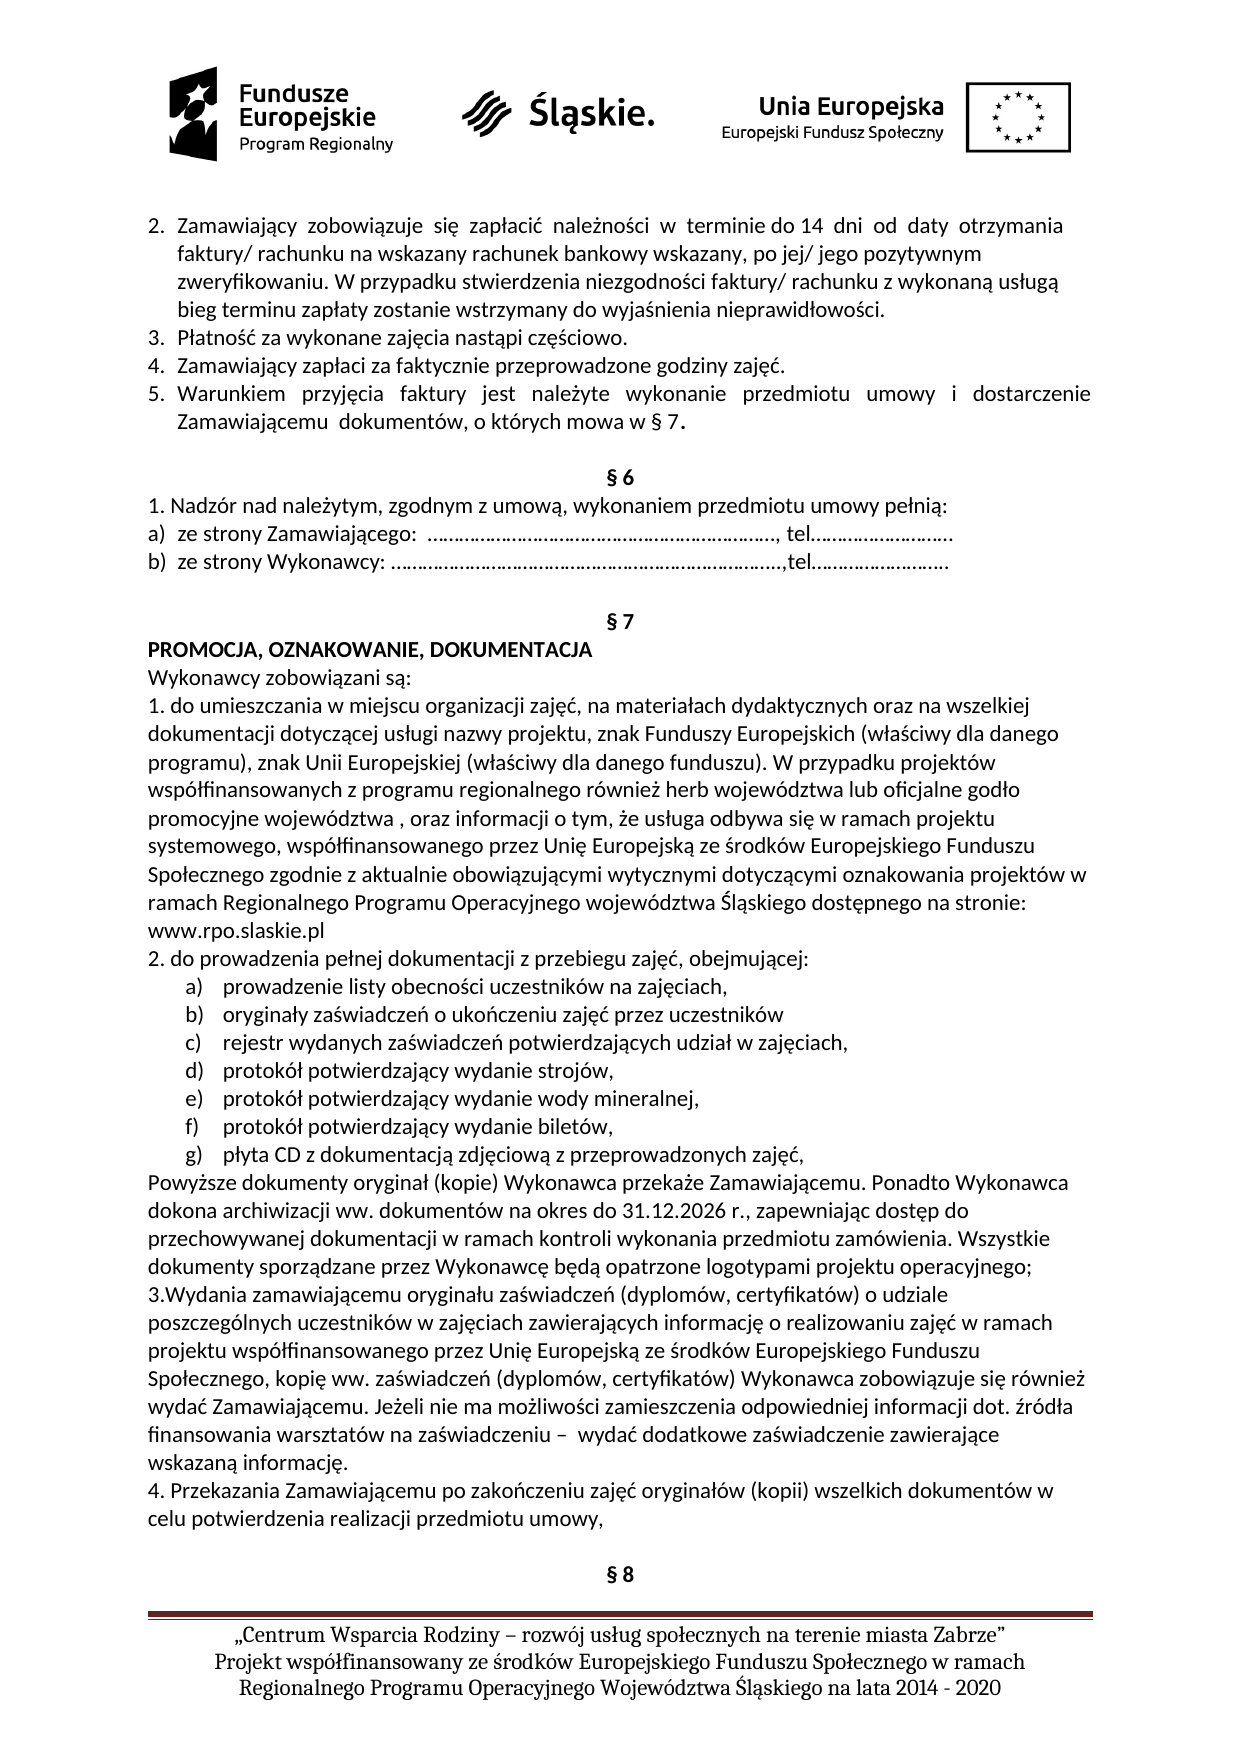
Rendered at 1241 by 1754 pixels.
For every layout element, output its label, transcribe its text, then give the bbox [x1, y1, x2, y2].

text § 6 [148, 463, 1093, 491]
list protokół potwierdzający wydanie wody mineralnej, [185, 1084, 1093, 1112]
list Zamawiający zobowiązuje się zapłacić należności w terminie do 14 dni od daty otrzymania faktury/ rachunku na wskazany rachunek bankowy wskazany, po jej/ jego pozytywnym zweryfikowaniu. W przypadku stwierdzenia niezgodności faktury/ rachunku z wykonaną usługą bieg terminu zapłaty zostanie wstrzymany do wyjaśnienia nieprawidłowości. [148, 211, 1093, 323]
text 4. Przekazania Zamawiającemu po zakończeniu zajęć oryginałów (kopii) wszelkich dokumentów w celu potwierdzenia realizacji przedmiotu umowy, [148, 1476, 1093, 1532]
list prowadzenie listy obecności uczestników na zajęciach, [185, 972, 1093, 1000]
list rejestr wydanych zaświadczeń potwierdzających udział w zajęciach, [185, 1028, 1093, 1056]
text PROMOCJA, OZNAKOWANIE, DOKUMENTACJA [148, 636, 1093, 663]
picture [147, 44, 1093, 183]
text 1. Nadzór nad należytym, zgodnym z umową, wykonaniem przedmiotu umowy pełnią: [148, 491, 1093, 519]
text 3.Wydania zamawiającemu oryginału zaświadczeń (dyplomów, certyfikatów) o udziale poszczególnych uczestników w zajęciach zawierających informację o realizowaniu zajęć w ramach projektu współfinansowanego przez Unię Europejską ze środków Europejskiego Funduszu Społecznego, kopię ww. zaświadczeń (dyplomów, certyfikatów) Wykonawca zobowiązuje się również wydać Zamawiającemu. Jeżeli nie ma możliwości zamieszczenia odpowiedniej informacji dot. źródła finansowania warsztatów na zaświadczeniu – wydać dodatkowe zaświadczenie zawierające wskazaną informację. [148, 1280, 1093, 1476]
text Powyższe dokumenty oryginał (kopie) Wykonawca przekaże Zamawiającemu. Ponadto Wykonawca dokona archiwizacji ww. dokumentów na okres do 31.12.2026 r., zapewniając dostęp do przechowywanej dokumentacji w ramach kontroli wykonania przedmiotu zamówienia. Wszystkie dokumenty sporządzane przez Wykonawcę będą opatrzone logotypami projektu operacyjnego; [148, 1168, 1093, 1280]
text § 8 [148, 1560, 1093, 1588]
text § 7 [148, 607, 1093, 636]
list Warunkiem przyjęcia faktury jest należyte wykonanie przedmiotu umowy i dostarczenie Zamawiającemu dokumentów, o których mowa w § 7. [148, 379, 1093, 435]
list Płatność za wykonane zajęcia nastąpi częściowo. [148, 323, 1093, 351]
text 2. do prowadzenia pełnej dokumentacji z przebiegu zajęć, obejmującej: [148, 944, 1093, 972]
list ze strony Zamawiającego: …………………………………………………………, tel……………………… [148, 519, 1093, 547]
list protokół potwierdzający wydanie strojów, [185, 1056, 1093, 1084]
text Wykonawcy zobowiązani są: [148, 663, 1093, 692]
list płyta CD z dokumentacją zdjęciową z przeprowadzonych zajęć, [185, 1140, 1093, 1168]
list Zamawiający zapłaci za faktycznie przeprowadzone godziny zajęć. [148, 351, 1093, 379]
list oryginały zaświadczeń o ukończeniu zajęć przez uczestników [185, 1000, 1093, 1028]
text 1. do umieszczania w miejscu organizacji zajęć, na materiałach dydaktycznych oraz na wszelkiej dokumentacji dotyczącej usługi nazwy projektu, znak Funduszy Europejskich (właściwy dla danego programu), znak Unii Europejskiej (właściwy dla danego funduszu). W przypadku projektów współfinansowanych z programu regionalnego również herb województwa lub oficjalne godło promocyjne województwa , oraz informacji o tym, że usługa odbywa się w ramach projektu systemowego, współfinansowanego przez Unię Europejską ze środków Europejskiego Funduszu Społecznego zgodnie z aktualnie obowiązującymi wytycznymi dotyczącymi oznakowania projektów w ramach Regionalnego Programu Operacyjnego województwa Śląskiego dostępnego na stronie: www.rpo.slaskie.pl [148, 692, 1093, 944]
list ze strony Wykonawcy: ………………………………………………………………..,tel…………………….. [148, 547, 1093, 575]
list protokół potwierdzający wydanie biletów, [185, 1112, 1093, 1140]
